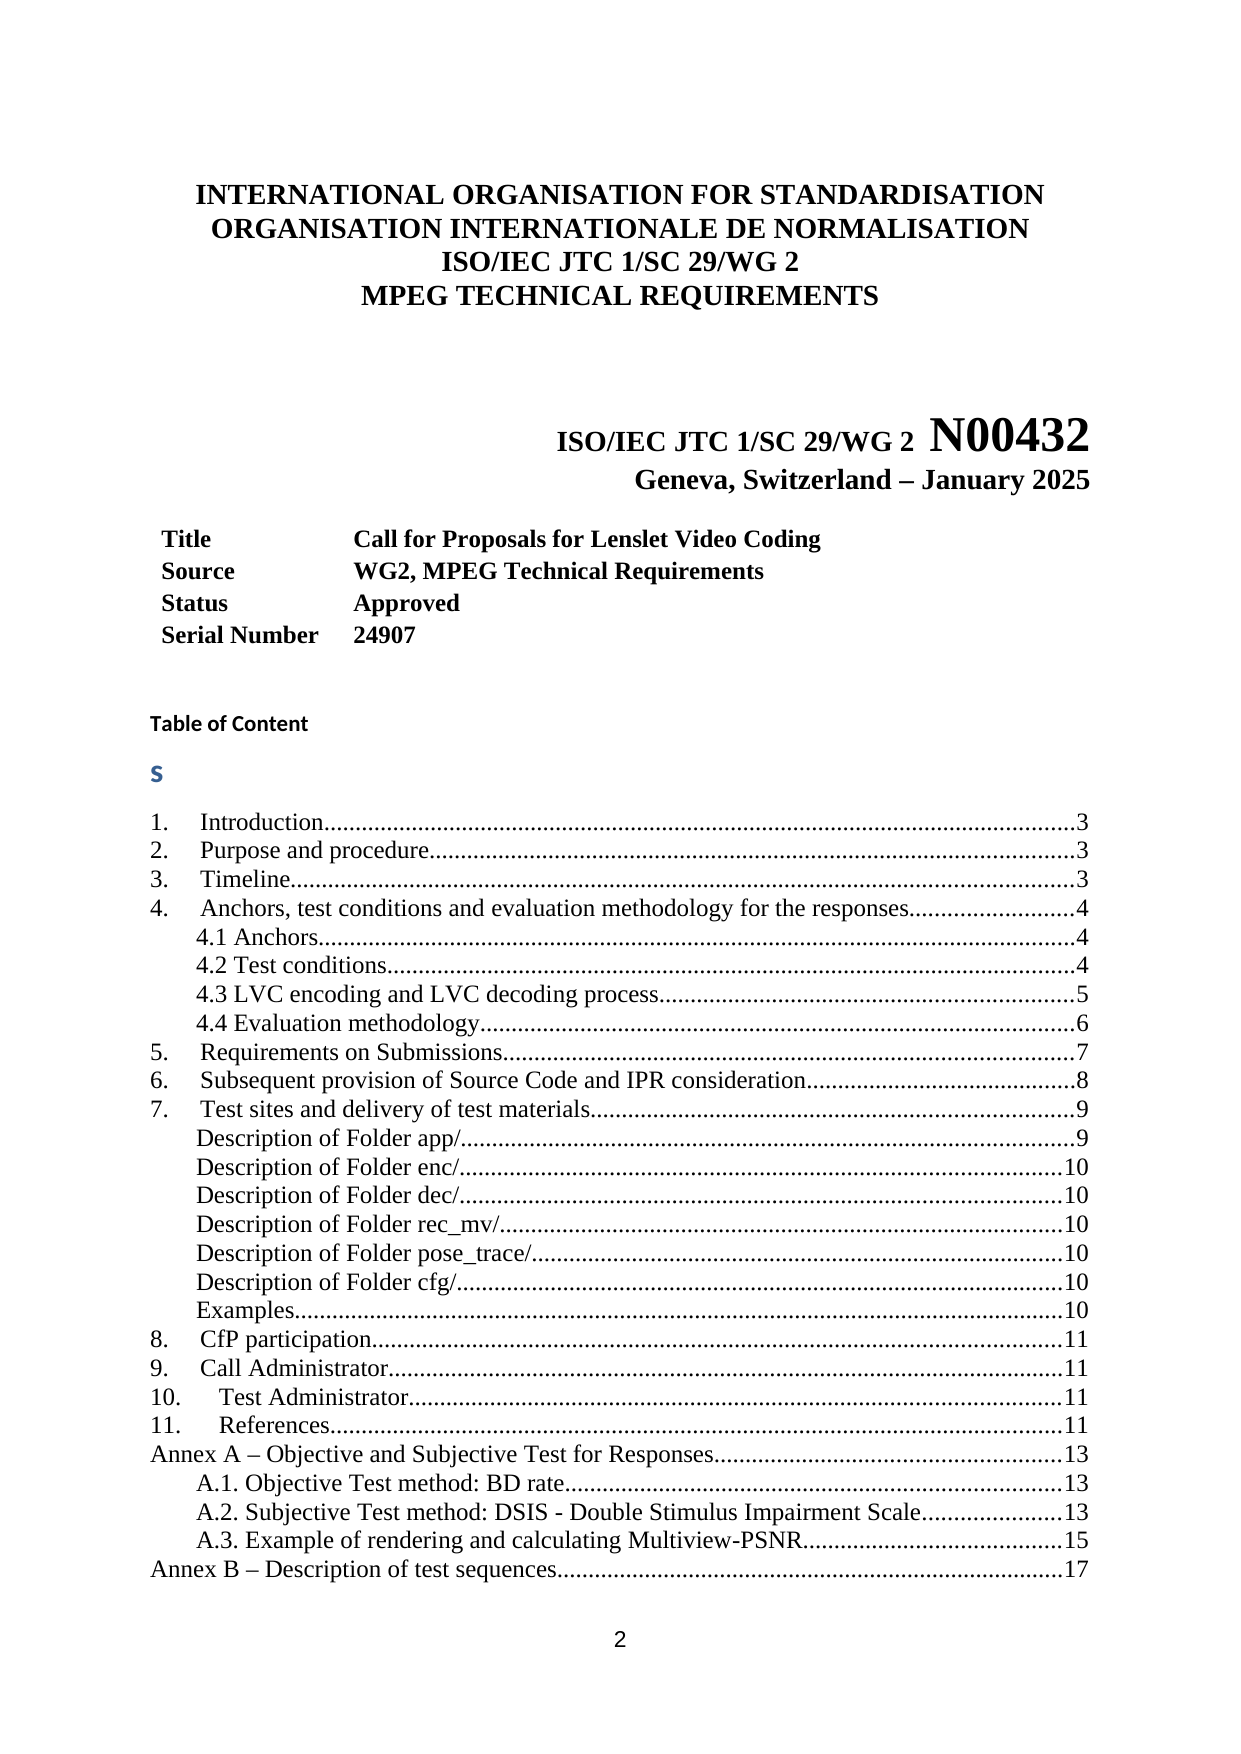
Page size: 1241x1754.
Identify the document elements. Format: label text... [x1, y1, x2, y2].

table_cell Source [150, 556, 342, 588]
table_cell 24907 [342, 620, 1095, 652]
text MPEG TECHNICAL REQUIREMENTS [150, 278, 1090, 311]
text ISO/IEC JTC 1/SC 29/WG 2 [150, 244, 1090, 278]
table_cell Approved [342, 588, 1095, 620]
text ORGANISATION INTERNATIONALE DE NORMALISATION [150, 211, 1090, 244]
table_header Title [150, 525, 342, 556]
table_header Call for Proposals for Lenslet Video Coding [342, 525, 1095, 556]
table_cell Serial Number [150, 620, 342, 652]
text INTERNATIONAL ORGANISATION FOR STANDARDISATION [150, 177, 1090, 211]
table_cell Status [150, 588, 342, 620]
text Geneva, Switzerland – January 2025 [150, 462, 1090, 496]
table_cell WG2, MPEG Technical Requirements [342, 556, 1095, 588]
text ISO/IEC JTC 1/SC 29/WG 2 N00432 [150, 405, 1090, 462]
